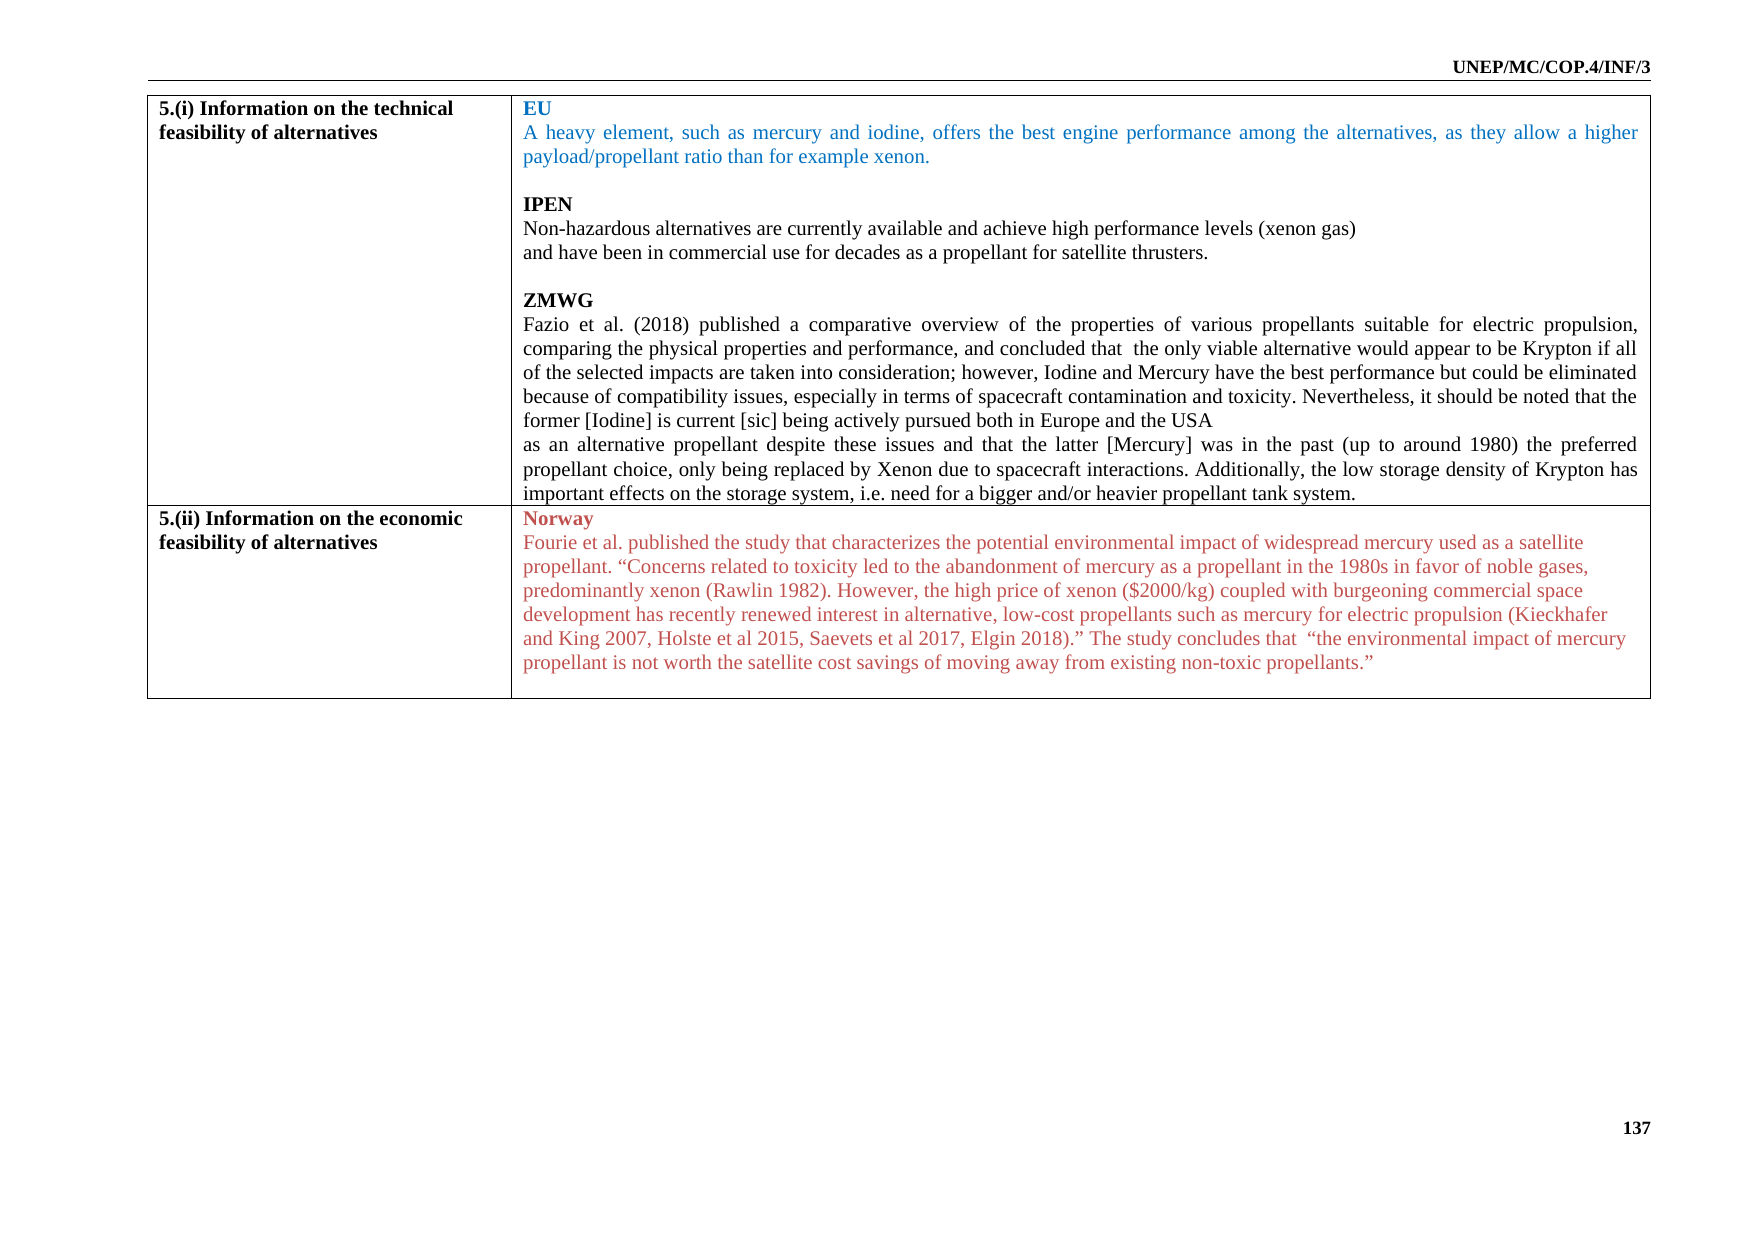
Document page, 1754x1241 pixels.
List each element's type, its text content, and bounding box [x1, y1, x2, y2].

table_cell Norway Fourie et al. published the study that characterizes the potential environmental impact of widespread mercury used as a satellite propellant. “Concerns related to toxicity led to the abandonment of mercury as a propellant in the 1980s in favor of noble gases, predominantly xenon (Rawlin 1982). However, the high price of xenon ($2000/kg) coupled with burgeoning commercial space development has recently renewed interest in alternative, low-cost propellants such as mercury for electric propulsion (Kieckhafer and King 2007, Holste et al 2015, Saevets et al 2017, Elgin 2018).” The study concludes that “the environmental impact of mercury propellant is not worth the satellite cost savings of moving away from existing non-toxic propellants.” [512, 506, 1650, 698]
table_cell 5.(i) Information on the technical feasibility of alternatives [148, 96, 511, 504]
table_cell EU A heavy element, such as mercury and iodine, offers the best engine performance among the alternatives, as they allow a higher payload/propellant ratio than for example xenon. IPEN Non-hazardous alternatives are currently available and achieve high performance levels (xenon gas) and have been in commercial use for decades as a propellant for satellite thrusters. ZMWG Fazio et al. (2018) published a comparative overview of the properties of various propellants suitable for electric propulsion, comparing the physical properties and performance, and concluded that the only viable alternative would appear to be Krypton if all of the selected impacts are taken into consideration; however, Iodine and Mercury have the best performance but could be eliminated because of compatibility issues, especially in terms of spacecraft contamination and toxicity. Nevertheless, it should be noted that the former [Iodine] is current [sic] being actively pursued both in Europe and the USA as an alternative propellant despite these issues and that the latter [Mercury] was in the past (up to around 1980) the preferred propellant choice, only being replaced by Xenon due to spacecraft interactions. Additionally, the low storage density of Krypton has important effects on the storage system, i.e. need for a bigger and/or heavier propellant tank system. [512, 96, 1650, 504]
table_cell 5.(ii) Information on the economic feasibility of alternatives [148, 506, 511, 698]
